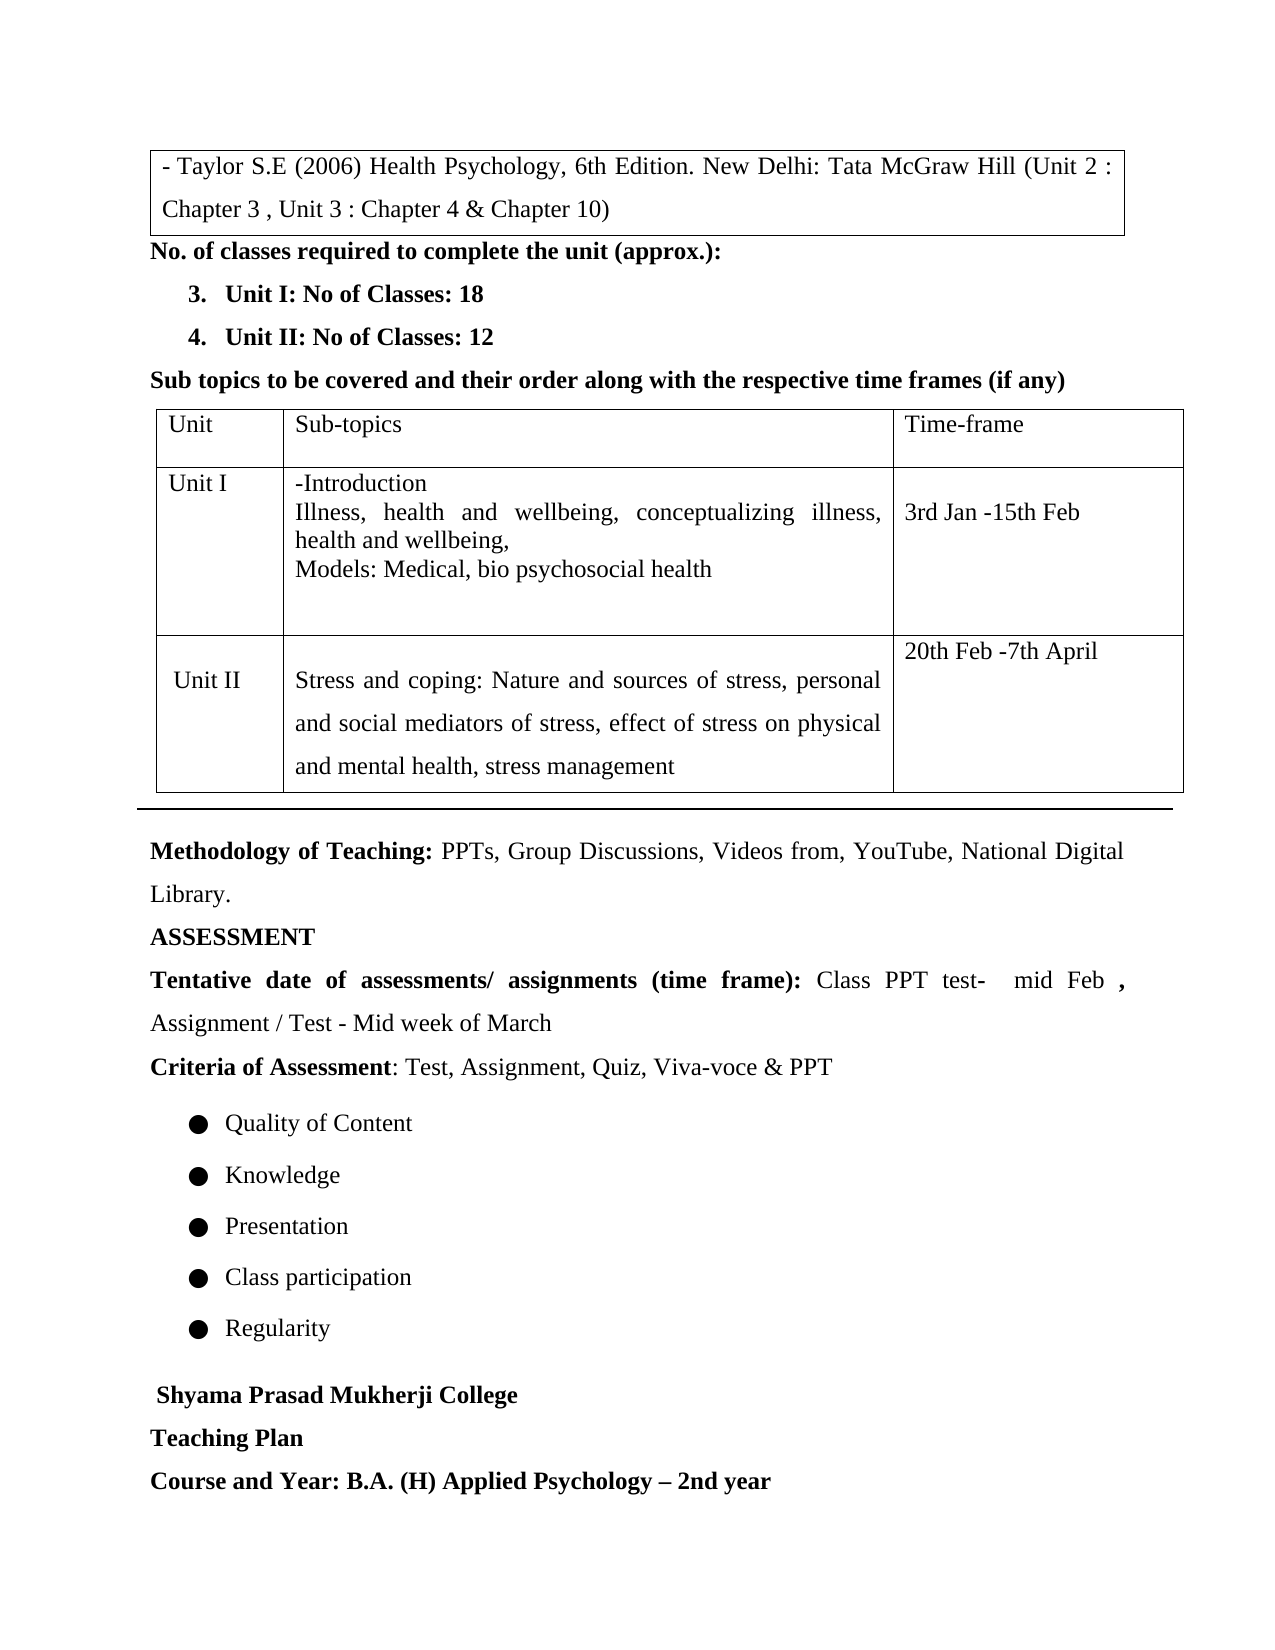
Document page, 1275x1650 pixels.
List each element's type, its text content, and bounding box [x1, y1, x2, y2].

table_header Sub-topics [284, 410, 893, 467]
text No. of classes required to complete the unit (approx.): [150, 236, 1125, 265]
list Unit I: No of Classes: 18 [188, 279, 1125, 308]
list Regularity [187, 1300, 1125, 1351]
text Tentative date of assessments/ assignments (time frame): Class PPT test- mid Feb , Assignment / Test - Mid week of March [150, 965, 1125, 1037]
list Knowledge [187, 1146, 1125, 1197]
list Class participation [187, 1248, 1125, 1300]
table_cell Unit II [157, 636, 283, 792]
table_cell 20th Feb -7th April [894, 636, 1183, 792]
list Unit II: No of Classes: 12 [188, 322, 1125, 351]
text Criteria of Assessment: Test, Assignment, Quiz, Viva-voce & PPT [150, 1052, 1125, 1080]
text ASSESSMENT [150, 922, 1100, 951]
list Quality of Content [187, 1095, 1125, 1146]
text Shyama Prasad Mukherji College [150, 1380, 1137, 1408]
table_cell Stress and coping: Nature and sources of stress, personal and social mediators of stress, effect of stress on physical and mental health, stress management [284, 636, 893, 792]
table_cell Unit I [157, 468, 283, 635]
text Teaching Plan [150, 1423, 1137, 1452]
table_cell 3rd Jan -15th Feb [894, 468, 1183, 635]
text Course and Year: B.A. (H) Applied Psychology – 2nd year [150, 1466, 1137, 1495]
table_header Unit [157, 410, 283, 467]
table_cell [151, 151, 1124, 235]
text Methodology of Teaching: PPTs, Group Discussions, Videos from, YouTube, National Digital Library. [150, 836, 1125, 908]
table_cell -Introduction Illness, health and wellbeing, conceptualizing illness, health and wellbeing, Models: Medical, bio psychosocial health [284, 468, 893, 635]
table_header Time-frame [894, 410, 1183, 467]
text Sub topics to be covered and their order along with the respective time frames (if any) [150, 365, 1125, 394]
list Presentation [187, 1197, 1125, 1248]
